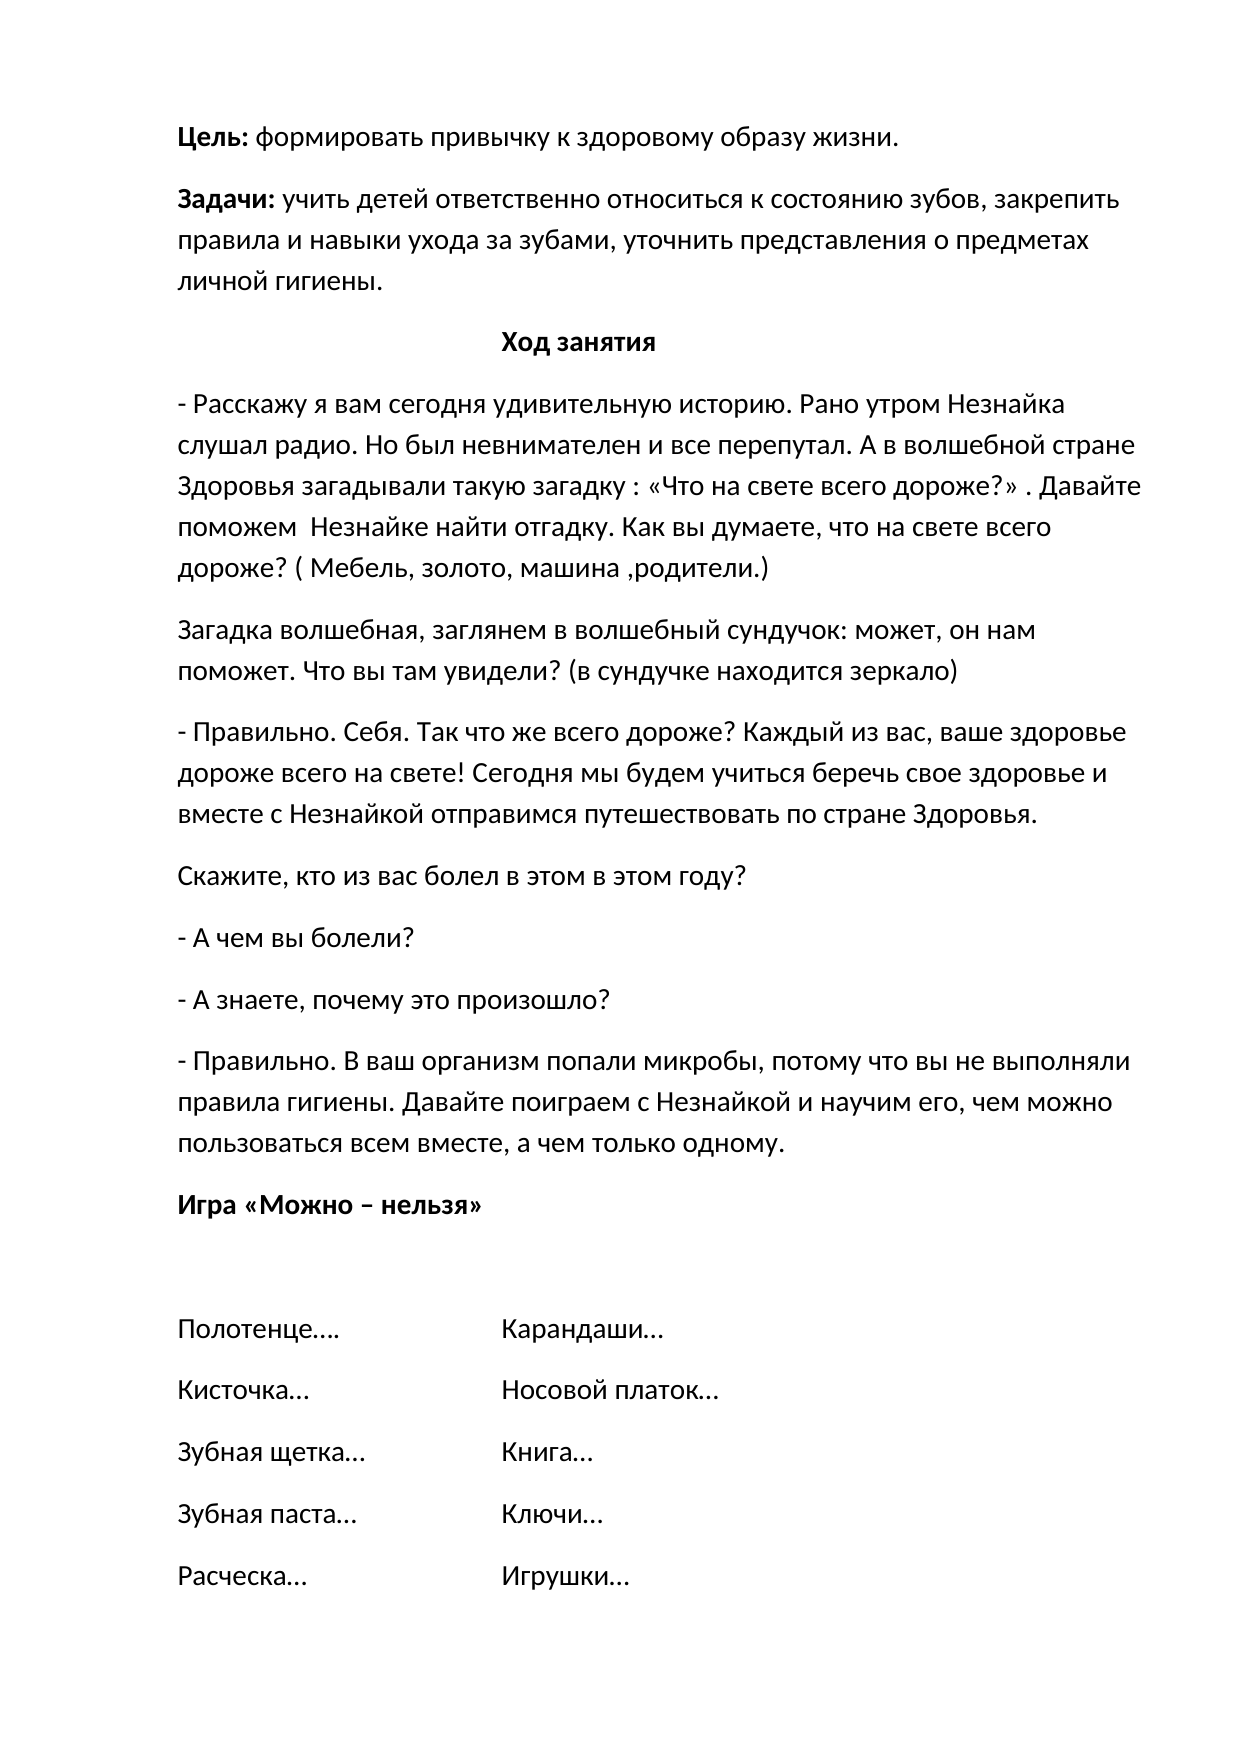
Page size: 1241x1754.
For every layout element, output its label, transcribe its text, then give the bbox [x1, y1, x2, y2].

text Ход занятия [177, 323, 1152, 359]
text Цель: формировать привычку к здоровому образу жизни. [177, 118, 1152, 154]
text Задачи: учить детей ответственно относиться к состоянию зубов, закрепить правила и навыки ухода за зубами, уточнить представления о предметах личной гигиены. [177, 180, 1152, 297]
text Кисточка… Носовой платок… [177, 1371, 1152, 1407]
text Скажите, кто из вас болел в этом в этом году? [177, 857, 1152, 893]
text Расческа… Игрушки… [177, 1557, 1152, 1592]
text - Правильно. В ваш организм попали микробы, потому что вы не выполняли правила гигиены. Давайте поиграем с Незнайкой и научим его, чем можно пользоваться всем вместе, а чем только одному. [177, 1042, 1152, 1160]
text Зубная паста… Ключи… [177, 1495, 1152, 1531]
text Игра «Можно – нельзя» [177, 1186, 1152, 1222]
text Зубная щетка… Книга… [177, 1433, 1152, 1469]
text Загадка волшебная, заглянем в волшебный сундучок: может, он нам поможет. Что вы там увидели? (в сундучке находится зеркало) [177, 611, 1152, 687]
text - Правильно. Себя. Так что же всего дороже? Каждый из вас, ваше здоровье дороже всего на свете! Сегодня мы будем учиться беречь свое здоровье и вместе с Незнайкой отправимся путешествовать по стране Здоровья. [177, 713, 1152, 831]
text Полотенце…. Карандаши… [177, 1310, 1152, 1345]
text - А знаете, почему это произошло? [177, 981, 1152, 1016]
text - А чем вы болели? [177, 919, 1152, 954]
text - Расскажу я вам сегодня удивительную историю. Рано утром Незнайка слушал радио. Но был невнимателен и все перепутал. А в волшебной стране Здоровья загадывали такую загадку : «Что на свете всего дороже?» . Давайте поможем Незнайке найти отгадку. Как вы думаете, что на свете всего дороже? ( Мебель, золото, машина ,родители.) [177, 385, 1152, 585]
